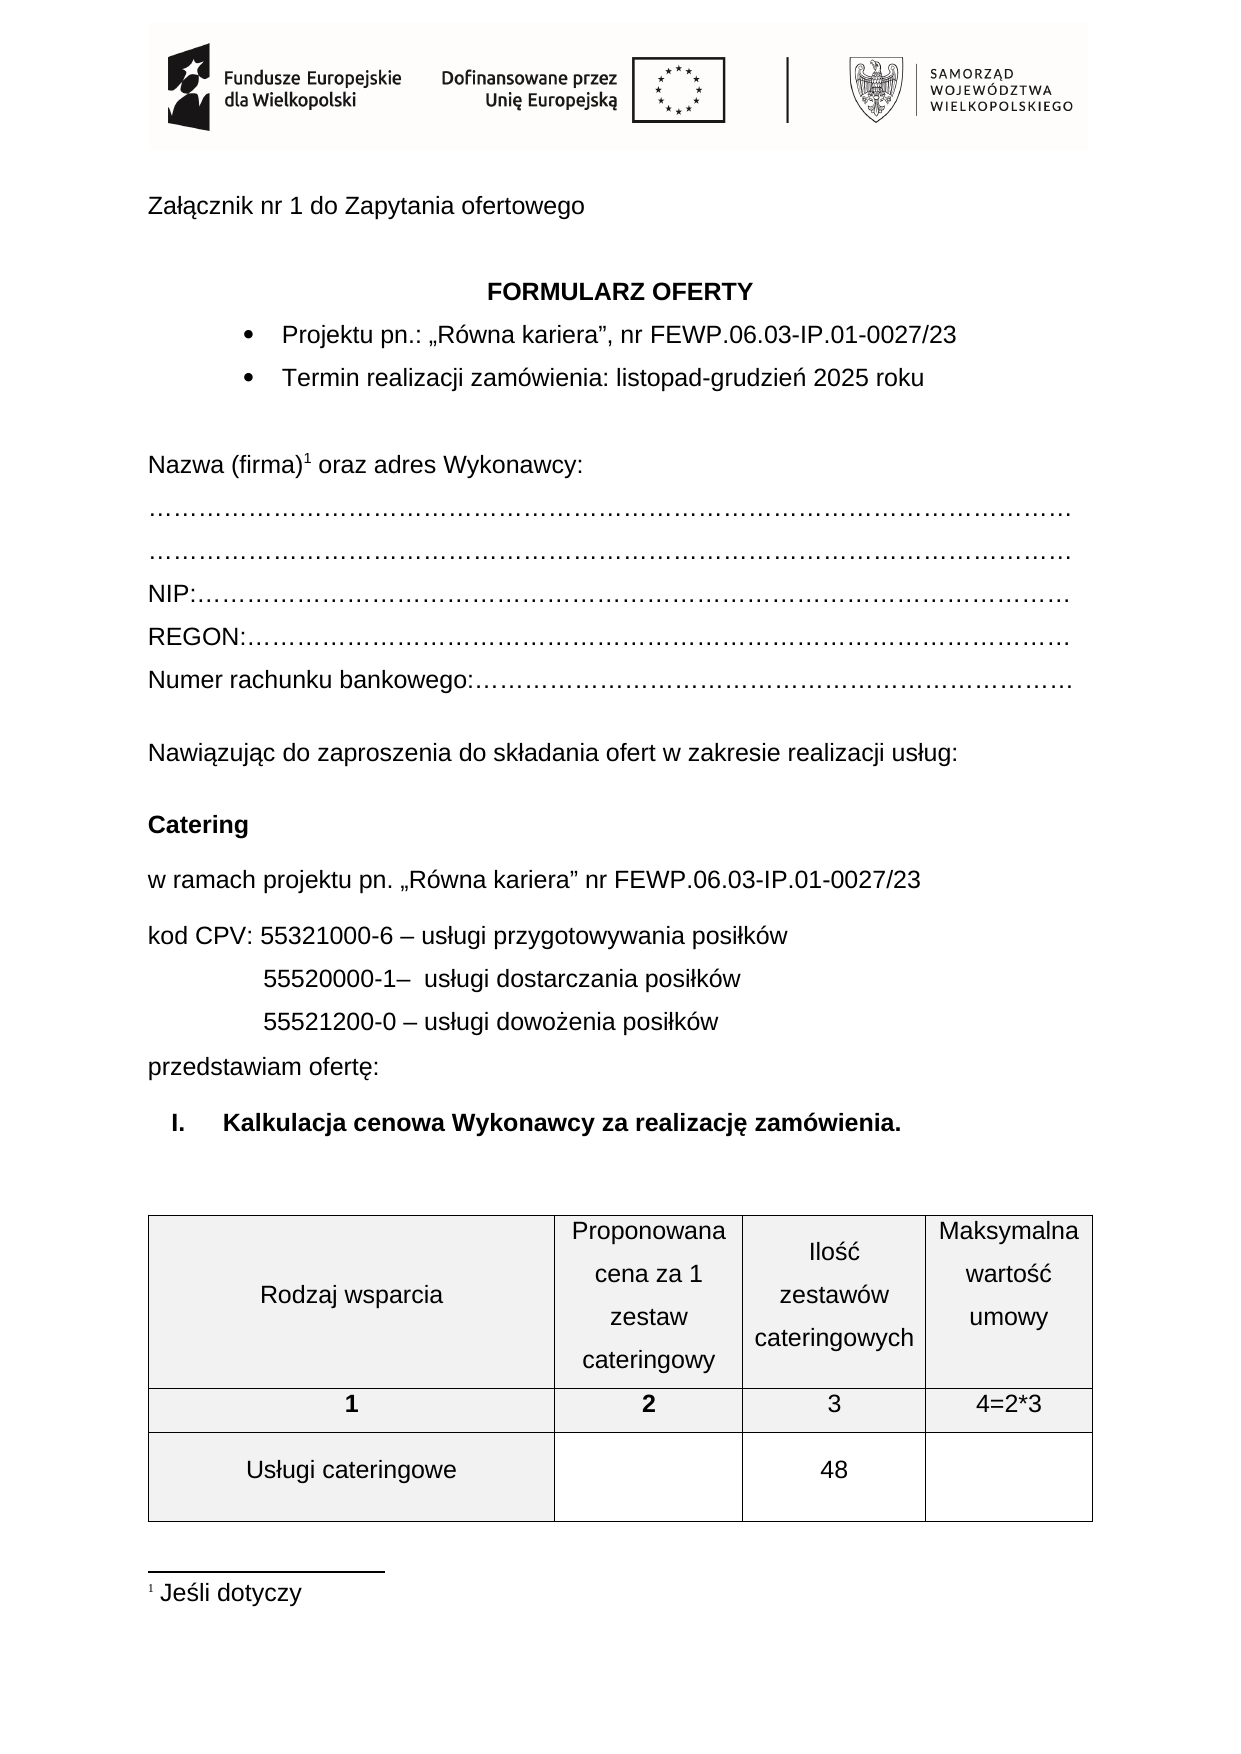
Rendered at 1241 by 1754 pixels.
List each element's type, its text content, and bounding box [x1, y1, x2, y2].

picture [147, 22, 1088, 151]
list Nazwa (firma) oraz adres Wykonawcy: [148, 450, 1093, 478]
table_header Ilość zestawów cateringowych [743, 1216, 925, 1388]
list Projektu pn.: „Równa kariera”, nr FEWP.06.03-IP.01-0027/23 [244, 320, 1093, 349]
list Kalkulacja cenowa Wykonawcy za realizację zamówienia. [185, 1107, 1093, 1136]
text …………………………………………………………………………………………………………………………………………………………………………………………………… [148, 493, 1093, 565]
table_cell 1 [149, 1389, 554, 1432]
text Numer rachunku bankowego:……………………………………………………………… [148, 665, 1093, 694]
text przedstawiam ofertę: [148, 1052, 1093, 1081]
table_header Rodzaj wsparcia [149, 1216, 554, 1388]
table_header Proponowana cena za 1 zestaw cateringowy [555, 1216, 742, 1388]
text 55520000-1– usługi dostarczania posiłków [148, 964, 1093, 993]
text NIP:…………………………………………………………………………………………… [148, 579, 1093, 608]
table_cell [926, 1433, 1092, 1521]
table_cell Usługi cateringowe [149, 1433, 554, 1521]
table_header Maksymalna wartość umowy [926, 1216, 1092, 1388]
table_cell 2 [555, 1389, 742, 1432]
table_cell [555, 1433, 742, 1521]
text 55521200-0 – usługi dowożenia posiłków [148, 1007, 1093, 1036]
text Nawiązując do zaproszenia do składania ofert w zakresie realizacji usług: [148, 738, 1093, 766]
text w ramach projektu pn. „Równa kariera” nr FEWP.06.03-IP.01-0027/23 [148, 866, 1093, 894]
list Termin realizacji zamówienia: listopad-grudzień 2025 roku [244, 363, 1093, 392]
table_cell 4=2*3 [926, 1389, 1092, 1432]
text REGON:……………………………………………………………………………………… [148, 622, 1093, 651]
text FORMULARZ OFERTY [148, 277, 1093, 306]
text kod CPV: 55321000-6 – usługi przygotowywania posiłków [148, 921, 1093, 950]
text Catering [148, 810, 1093, 839]
text Załącznik nr 1 do Zapytania ofertowego [148, 148, 1093, 219]
table_cell 48 [743, 1433, 925, 1521]
table_cell 3 [743, 1389, 925, 1432]
